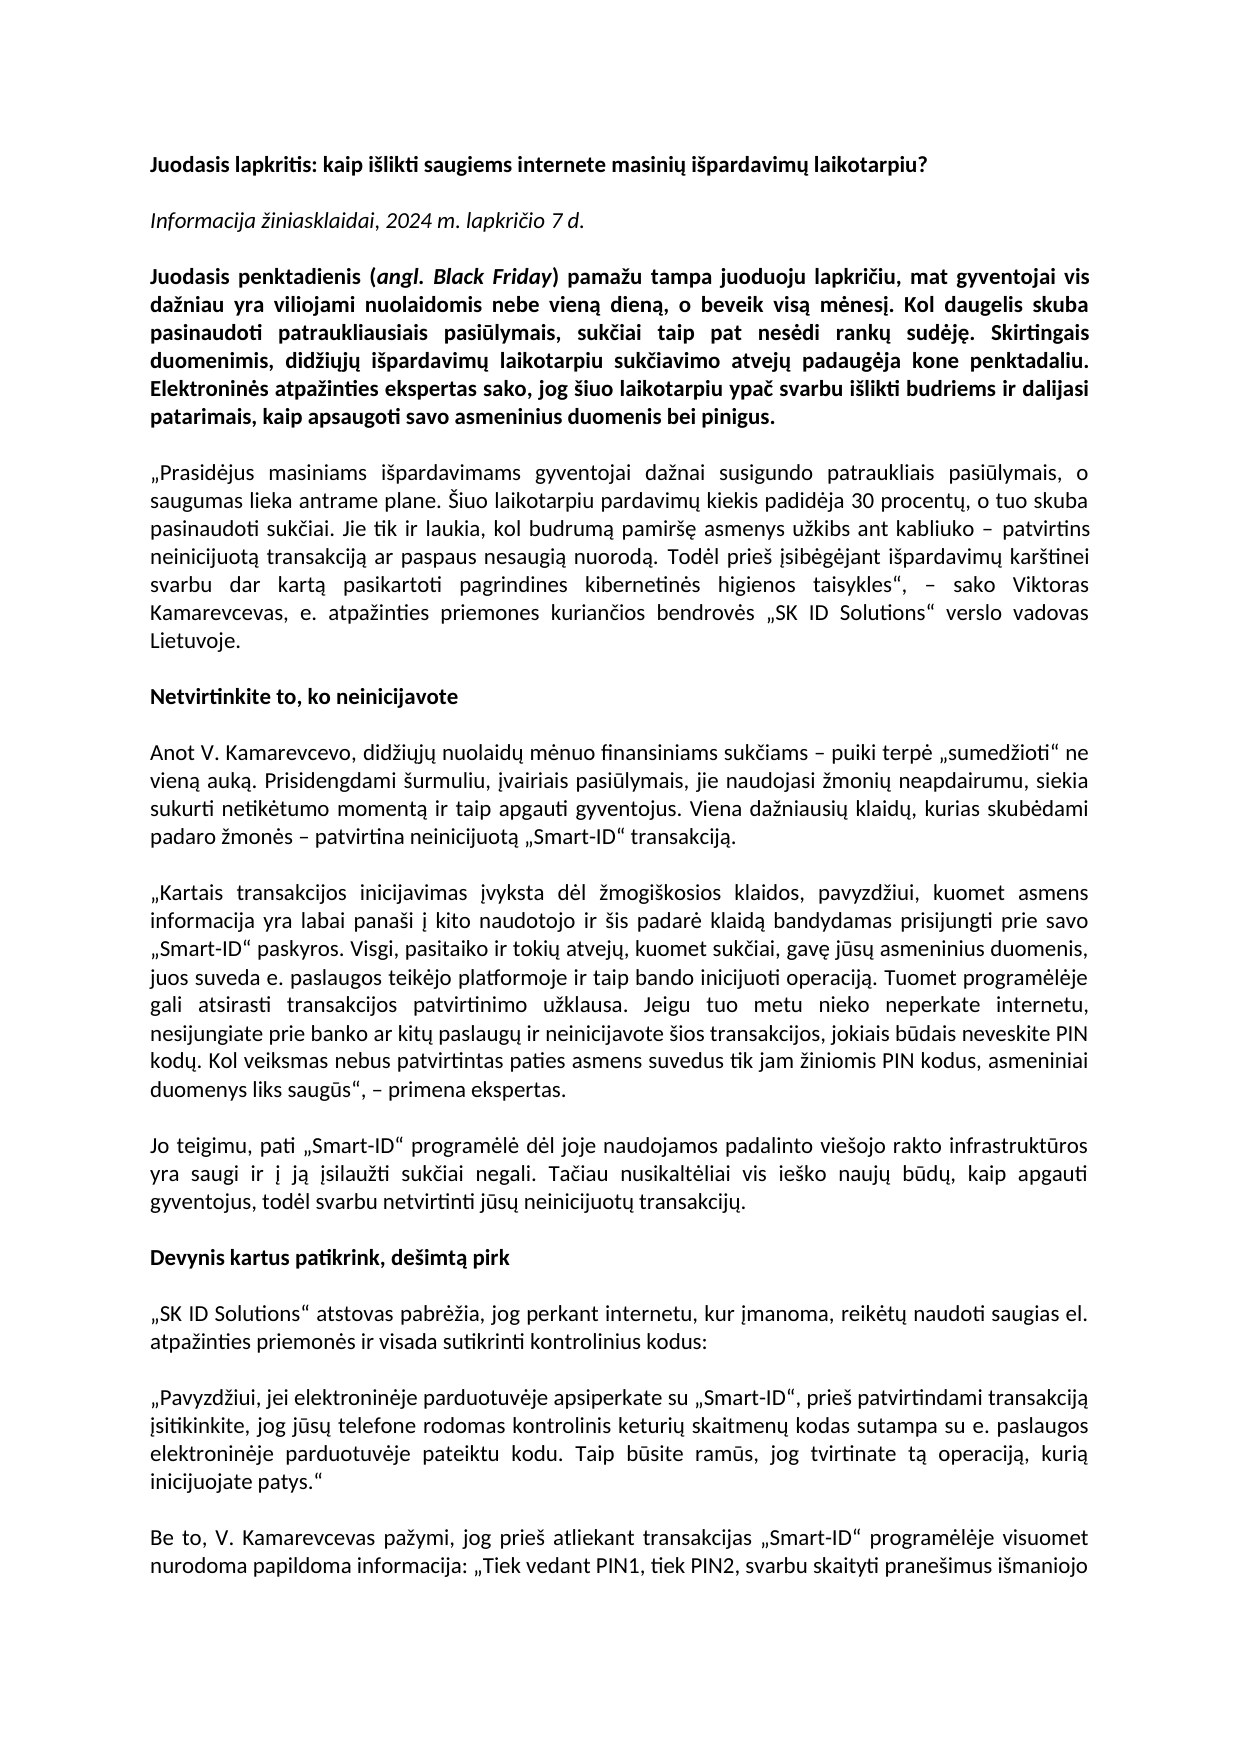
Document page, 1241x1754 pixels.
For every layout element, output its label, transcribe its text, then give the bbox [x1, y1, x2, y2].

text Devynis kartus patikrink, dešimtą pirk [150, 1243, 1090, 1271]
text Anot V. Kamarevcevo, didžiųjų nuolaidų mėnuo finansiniams sukčiams – puiki terpė „sumedžioti“ ne vieną auką. Prisidengdami šurmuliu, įvairiais pasiūlymais, jie naudojasi žmonių neapdairumu, siekia sukurti netikėtumo momentą ir taip apgauti gyventojus. Viena dažniausių klaidų, kurias skubėdami padaro žmonės – patvirtina neinicijuotą „Smart-ID“ transakciją. [150, 738, 1090, 851]
text Informacija žiniasklaidai, 2024 m. lapkričio 7 d. [150, 206, 1090, 234]
text Juodasis penktadienis (angl. Black Friday) pamažu tampa juoduoju lapkričiu, mat gyventojai vis dažniau yra viliojami nuolaidomis nebe vieną dieną, o beveik visą mėnesį. Kol daugelis skuba pasinaudoti patraukliausiais pasiūlymais, sukčiai taip pat nesėdi rankų sudėję. Skirtingais duomenimis, didžiųjų išpardavimų laikotarpiu sukčiavimo atvejų padaugėja kone penktadaliu. Elektroninės atpažinties ekspertas sako, jog šiuo laikotarpiu ypač svarbu išlikti budriems ir dalijasi patarimais, kaip apsaugoti savo asmeninius duomenis bei pinigus. [150, 262, 1090, 430]
text „Prasidėjus masiniams išpardavimams gyventojai dažnai susigundo patraukliais pasiūlymais, o saugumas lieka antrame plane. Šiuo laikotarpiu pardavimų kiekis padidėja 30 procentų, o tuo skuba pasinaudoti sukčiai. Jie tik ir laukia, kol budrumą pamiršę asmenys užkibs ant kabliuko – patvirtins neinicijuotą transakciją ar paspaus nesaugią nuorodą. Todėl prieš įsibėgėjant išpardavimų karštinei svarbu dar kartą pasikartoti pagrindines kibernetinės higienos taisykles“, – sako Viktoras Kamarevcevas, e. atpažinties priemones kuriančios bendrovės „SK ID Solutions“ verslo vadovas Lietuvoje. [150, 458, 1090, 654]
text Jo teigimu, pati „Smart-ID“ programėlė dėl joje naudojamos padalinto viešojo rakto infrastruktūros yra saugi ir į ją įsilaužti sukčiai negali. Tačiau nusikaltėliai vis ieško naujų būdų, kaip apgauti gyventojus, todėl svarbu netvirtinti jūsų neinicijuotų transakcijų. [150, 1131, 1090, 1215]
text Netvirtinkite to, ko neinicijavote [150, 682, 1090, 710]
text „Pavyzdžiui, jei elektroninėje parduotuvėje apsiperkate su „Smart-ID“, prieš patvirtindami transakciją įsitikinkite, jog jūsų telefone rodomas kontrolinis keturių skaitmenų kodas sutampa su e. paslaugos elektroninėje parduotuvėje pateiktu kodu. Taip būsite ramūs, jog tvirtinate tą operaciją, kurią inicijuojate patys.“ [150, 1383, 1090, 1495]
text Juodasis lapkritis: kaip išlikti saugiems internete masinių išpardavimų laikotarpiu? [150, 150, 1090, 178]
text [150, 1523, 1090, 1579]
text „Kartais transakcijos inicijavimas įvyksta dėl žmogiškosios klaidos, pavyzdžiui, kuomet asmens informacija yra labai panaši į kito naudotojo ir šis padarė klaidą bandydamas prisijungti prie savo „Smart-ID“ paskyros. Visgi, pasitaiko ir tokių atvejų, kuomet sukčiai, gavę jūsų asmeninius duomenis, juos suveda e. paslaugos teikėjo platformoje ir taip bando inicijuoti operaciją. Tuomet programėlėje gali atsirasti transakcijos patvirtinimo užklausa. Jeigu tuo metu nieko neperkate internetu, nesijungiate prie banko ar kitų paslaugų ir neinicijavote šios transakcijos, jokiais būdais neveskite PIN kodų. Kol veiksmas nebus patvirtintas paties asmens suvedus tik jam žiniomis PIN kodus, asmeniniai duomenys liks saugūs“, – primena ekspertas. [150, 878, 1090, 1103]
text „SK ID Solutions“ atstovas pabrėžia, jog perkant internetu, kur įmanoma, reikėtų naudoti saugias el. atpažinties priemonės ir visada sutikrinti kontrolinius kodus: [150, 1299, 1090, 1355]
